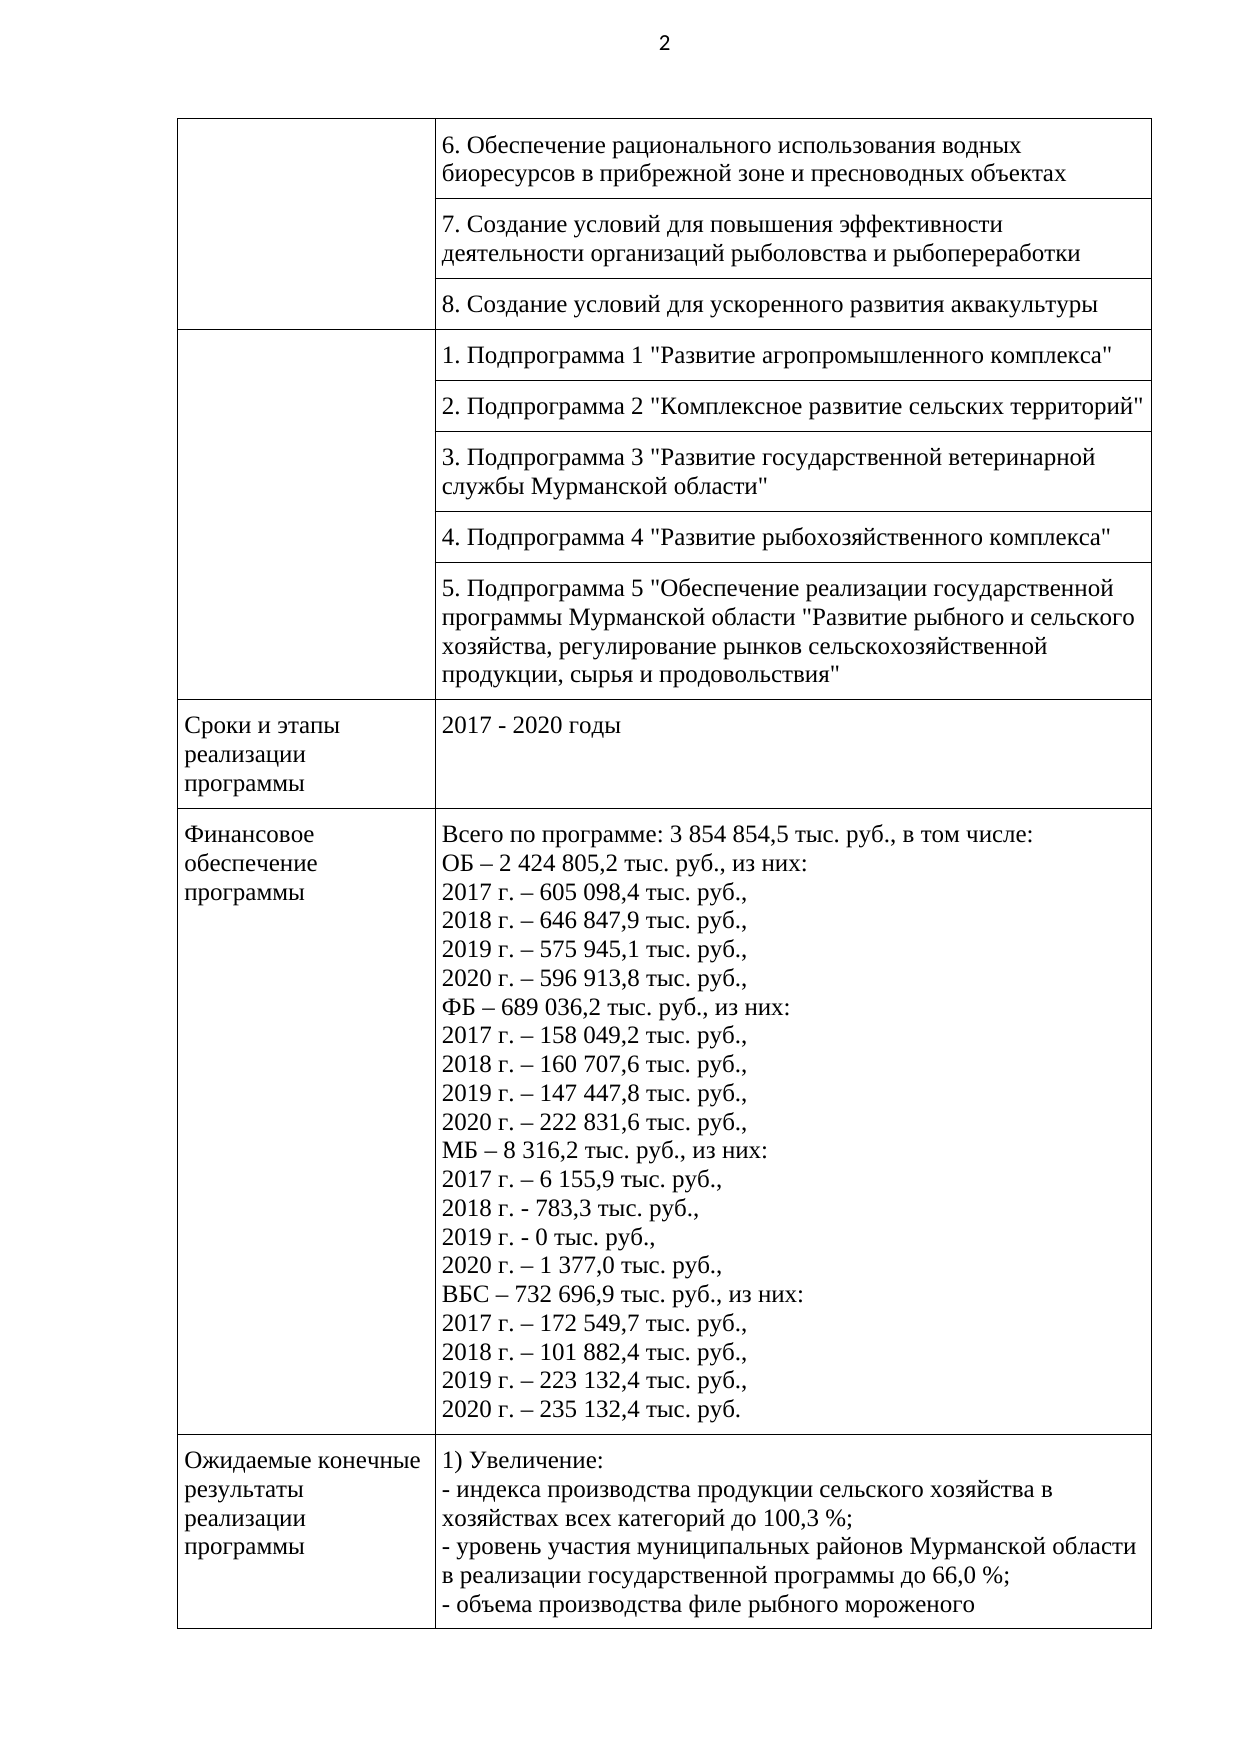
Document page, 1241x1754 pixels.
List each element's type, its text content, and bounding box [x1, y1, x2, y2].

table_cell 5. Подпрограмма 5 "Обеспечение реализации государственной программы Мурманской области "Развитие рыбного и сельского хозяйства, регулирование рынков сельскохозяйственной продукции, сырья и продовольствия" [436, 563, 1151, 699]
table_cell 2017 - 2020 годы [436, 700, 1151, 807]
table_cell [436, 1435, 1151, 1628]
table_cell Финансовое обеспечение программы [178, 809, 435, 1433]
table_cell 2. Подпрограмма 2 "Комплексное развитие сельских территорий" [436, 381, 1151, 431]
table_cell 4. Подпрограмма 4 "Развитие рыбохозяйственного комплекса" [436, 512, 1151, 562]
table_cell Всего по программе: 3 854 854,5 тыс. руб., в том числе: ОБ – 2 424 805,2 тыс. руб., из них: 2017 г. – 605 098,4 тыс. руб., 2018 г. – 646 847,9 тыс. руб., 2019 г. – 575 945,1 тыс. руб., 2020 г. – 596 913,8 тыс. руб., ФБ – 689 036,2 тыс. руб., из них: 2017 г. – 158 049,2 тыс. руб., 2018 г. – 160 707,6 тыс. руб., 2019 г. – 147 447,8 тыс. руб., 2020 г. – 222 831,6 тыс. руб., МБ – 8 316,2 тыс. руб., из них: 2017 г. – 6 155,9 тыс. руб., 2018 г. - 783,3 тыс. руб., 2019 г. - 0 тыс. руб., 2020 г. – 1 377,0 тыс. руб., ВБС – 732 696,9 тыс. руб., из них: 2017 г. – 172 549,7 тыс. руб., 2018 г. – 101 882,4 тыс. руб., 2019 г. – 223 132,4 тыс. руб., 2020 г. – 235 132,4 тыс. руб. [436, 809, 1151, 1433]
table_cell Сроки и этапы реализации программы [178, 700, 435, 807]
table_cell [178, 330, 435, 699]
table_cell 7. Создание условий для повышения эффективности деятельности организаций рыболовства и рыбопереработки [436, 199, 1151, 278]
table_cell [178, 1435, 435, 1628]
table_cell 1. Подпрограмма 1 "Развитие агропромышленного комплекса" [436, 330, 1151, 380]
table_cell 6. Обеспечение рационального использования водных биоресурсов в прибрежной зоне и пресноводных объектах [436, 119, 1151, 198]
table_cell 3. Подпрограмма 3 "Развитие государственной ветеринарной службы Мурманской области" [436, 432, 1151, 511]
table_cell 8. Создание условий для ускоренного развития аквакультуры [436, 279, 1151, 329]
